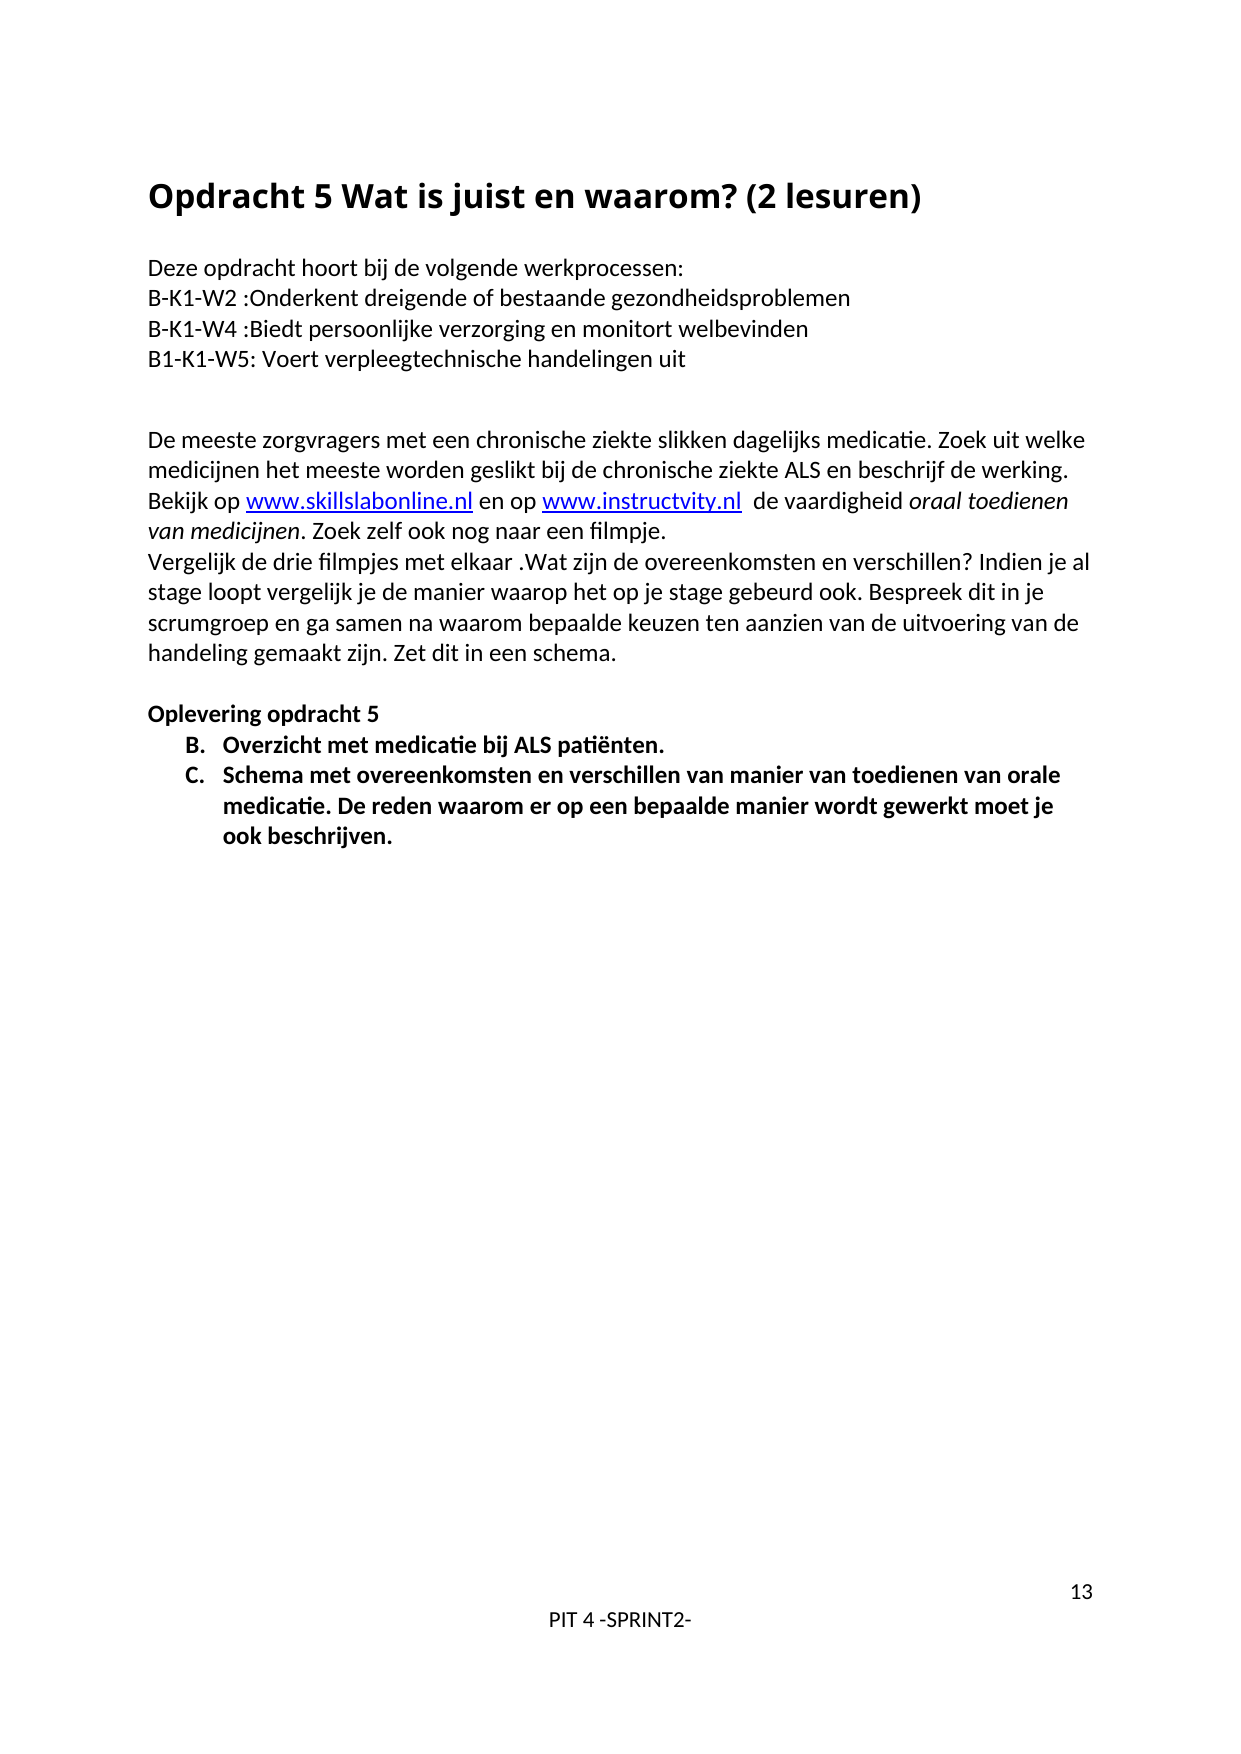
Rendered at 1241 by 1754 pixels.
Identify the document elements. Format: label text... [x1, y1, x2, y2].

list Overzicht met medicatie bij ALS patiënten. [185, 729, 1093, 759]
subtitle Opdracht 5 Wat is juist en waarom? (2 lesuren) [148, 173, 1093, 218]
text Deze opdracht hoort bij de volgende werkprocessen: [148, 252, 1093, 283]
text B1-K1-W5: Voert verpleegtechnische handelingen uit [148, 344, 1093, 374]
list Schema met overeenkomsten en verschillen van manier van toedienen van orale medicatie. De reden waarom er op een bepaalde manier wordt gewerkt moet je ook beschrijven. [185, 759, 1093, 851]
text Vergelijk de drie filmpjes met elkaar .Wat zijn de overeenkomsten en verschillen? Indien je al stage loopt vergelijk je de manier waarop het op je stage gebeurd ook. Bespreek dit in je scrumgroep en ga samen na waarom bepaalde keuzen ten aanzien van de uitvoering van de handeling gemaakt zijn. Zet dit in een schema. [148, 546, 1093, 668]
text Bekijk op www.skillslabonline.nl en op www.instructvity.nl de vaardigheid oraal toedienen van medicijnen. Zoek zelf ook nog naar een filmpje. [148, 485, 1093, 546]
text B-K1-W2 :Onderkent dreigende of bestaande gezondheidsproblemen [148, 283, 1093, 313]
text B-K1-W4 :Biedt persoonlijke verzorging en monitort welbevinden [148, 313, 1093, 344]
text De meeste zorgvragers met een chronische ziekte slikken dagelijks medicatie. Zoek uit welke medicijnen het meeste worden geslikt bij de chronische ziekte ALS en beschrijf de werking. [148, 424, 1093, 485]
text Oplevering opdracht 5 [148, 698, 1093, 729]
